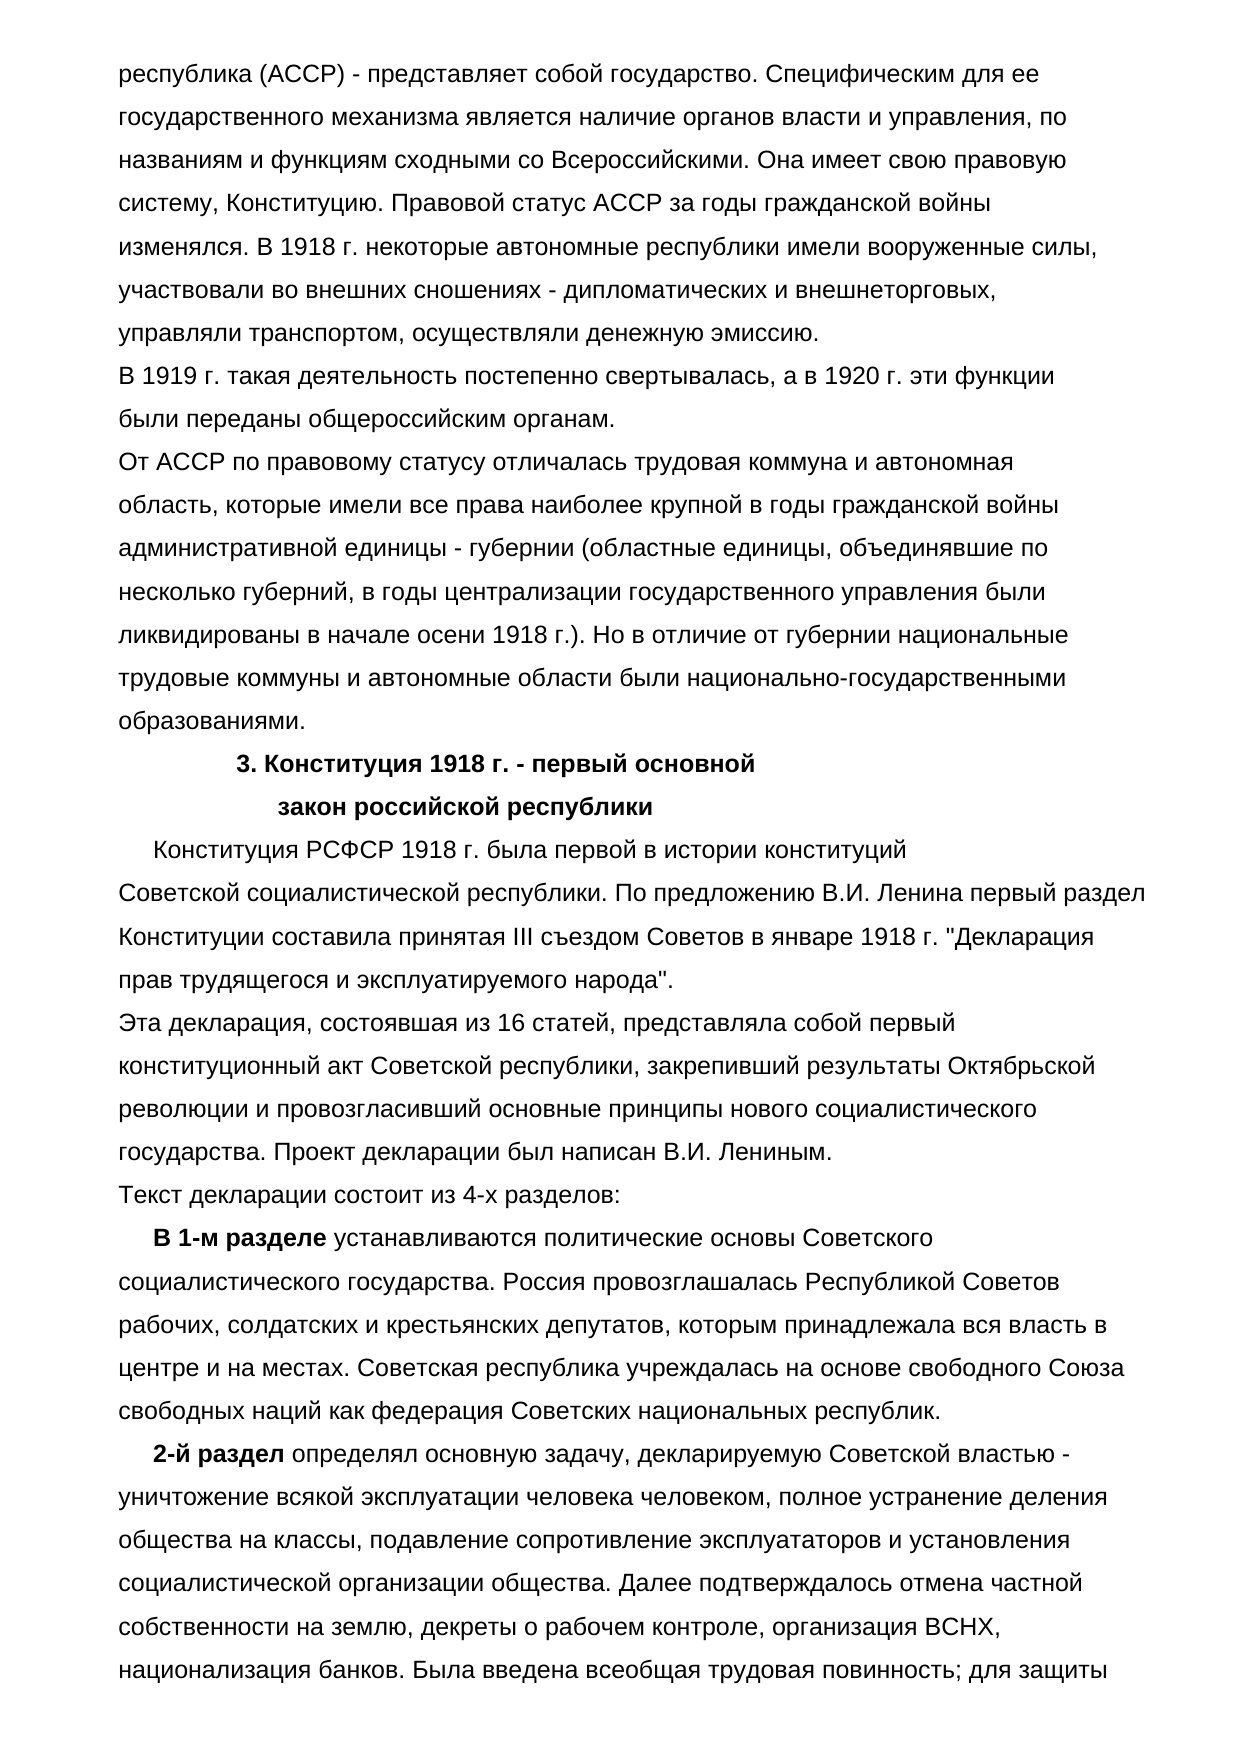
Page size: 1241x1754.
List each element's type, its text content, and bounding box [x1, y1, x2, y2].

text собственности на землю, декреты о рабочем контроле, организация ВСНХ, [118, 1612, 1152, 1640]
text общества на классы, подавление сопротивление эксплуататоров и установления [118, 1525, 1152, 1554]
text систему, Конституцию. Правовой статус АССР за годы гражданской войны [118, 188, 1152, 217]
text изменялся. В . некоторые автономные республики имели вооруженные силы, [118, 232, 1152, 260]
text управляли транспортом, осуществляли денежную эмиссию. [118, 318, 1152, 347]
text свободных наций как федерация Советских национальных республик. [118, 1396, 1152, 1425]
text революции и провозгласивший основные принципы нового социалистического [118, 1094, 1152, 1123]
text трудовые коммуны и автономные области были национально-государственными [118, 663, 1152, 692]
text государственного механизма является наличие органов власти и управления, по [118, 102, 1152, 131]
text несколько губерний, в годы централизации государственного управления были [118, 577, 1152, 605]
text государства. Проект декларации был написан В.И. Лениным. [118, 1137, 1152, 1166]
text В . такая деятельность постепенно свертывалась, а в . эти функции [118, 361, 1152, 390]
text конституционный акт Советской республики, закрепивший результаты Октябрьской [118, 1051, 1152, 1080]
text прав трудящегося и эксплуатируемого народа". [118, 965, 1152, 993]
text 3. Конституция . - первый основной [118, 749, 1152, 778]
text ликвидированы в начале осени .). Но в отличие от губернии национальные [118, 620, 1152, 648]
text область, которые имели все права наиболее крупной в годы гражданской войны [118, 490, 1152, 519]
text образованиями. [118, 706, 1152, 735]
text Советской социалистической республики. По предложению В.И. Ленина первый раздел [118, 878, 1152, 907]
text Текст декларации состоит из 4-х разделов: [118, 1180, 1152, 1209]
text Конституции составила принятая III съездом Советов в январе . "Декларация [118, 922, 1152, 950]
text административной единицы - губернии (областные единицы, объединявшие по [118, 533, 1152, 562]
text В 1-м разделе устанавливаются политические основы Советского [118, 1223, 1152, 1252]
text национализация банков. Была введена всеобщая трудовая повинность; для защиты [118, 1655, 1152, 1683]
text закон российской республики [118, 792, 1152, 821]
text республика (АССР) - представляет собой государство. Специфическим для ее [118, 59, 1152, 88]
text социалистической организации общества. Далее подтверждалось отмена частной [118, 1568, 1152, 1597]
text были переданы общероссийским органам. [118, 404, 1152, 433]
text участвовали во внешних сношениях - дипломатических и внешнеторговых, [118, 275, 1152, 303]
text центре и на местах. Советская республика учреждалась на основе свободного Союза [118, 1353, 1152, 1382]
text названиям и функциям сходными со Всероссийскими. Она имеет свою правовую [118, 145, 1152, 174]
text 2-й раздел определял основную задачу, декларируемую Советской властью - [118, 1439, 1152, 1468]
text уничтожение всякой эксплуатации человека человеком, полное устранение деления [118, 1482, 1152, 1511]
text Конституция РСФСР . была первой в истории конституций [118, 835, 1152, 864]
text социалистического государства. Россия провозглашалась Республикой Советов [118, 1267, 1152, 1295]
text рабочих, солдатских и крестьянских депутатов, которым принадлежала вся власть в [118, 1310, 1152, 1338]
text От АССР по правовому статусу отличалась трудовая коммуна и автономная [118, 447, 1152, 476]
text Эта декларация, состоявшая из 16 статей, представляла собой первый [118, 1008, 1152, 1037]
